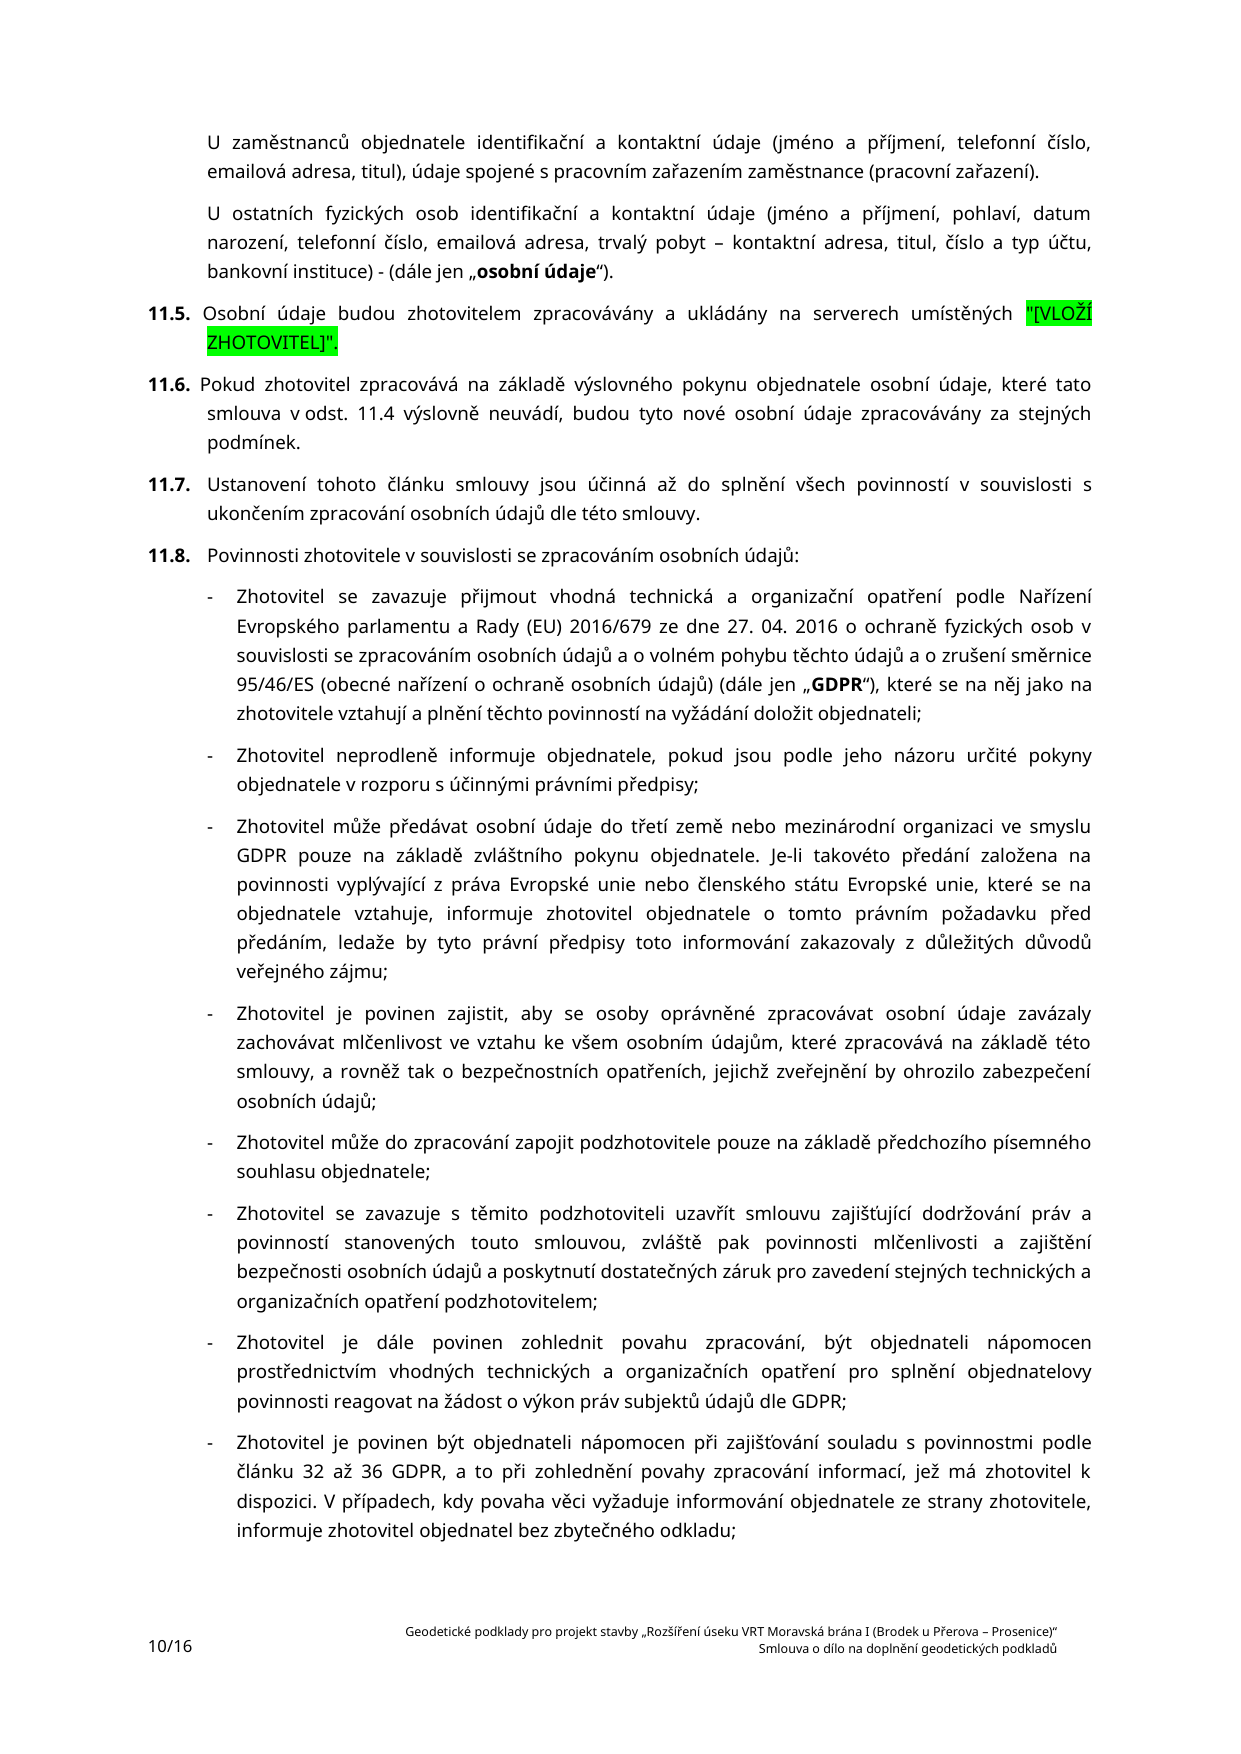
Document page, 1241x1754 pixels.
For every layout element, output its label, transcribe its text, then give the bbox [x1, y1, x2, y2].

text - Zhotovitel neprodleně informuje objednatele, pokud jsou podle jeho názoru určité pokyny objednatele v rozporu s účinnými právními předpisy; [207, 739, 1092, 797]
text U ostatních fyzických osob identifikační a kontaktní údaje (jméno a příjmení, pohlaví, datum narození, telefonní číslo, emailová adresa, trvalý pobyt – kontaktní adresa, titul, číslo a typ účtu, bankovní instituce) - (dále jen „osobní údaje“). [207, 197, 1092, 285]
text - Zhotovitel se zavazuje přijmout vhodná technická a organizační opatření podle Nařízení Evropského parlamentu a Rady (EU) 2016/679 ze dne 27. 04. 2016 o ochraně fyzických osob v souvislosti se zpracováním osobních údajů a o volném pohybu těchto údajů a o zrušení směrnice 95/46/ES (obecné nařízení o ochraně osobních údajů) (dále jen „GDPR“), které se na něj jako na zhotovitele vztahují a plnění těchto povinností na vyžádání doložit objednateli; [207, 581, 1092, 726]
text 11.5. Osobní údaje budou zhotovitelem zpracovávány a ukládány na serverech umístěných "[VLOŽÍ ZHOTOVITEL]". [148, 297, 1092, 356]
text 11.8. Povinnosti zhotovitele v souvislosti se zpracováním osobních údajů: [148, 539, 1092, 568]
text - Zhotovitel je povinen zajistit, aby se osoby oprávněné zpracovávat osobní údaje zavázaly zachovávat mlčenlivost ve vztahu ke všem osobním údajům, které zpracovává na základě této smlouvy, a rovněž tak o bezpečnostních opatřeních, jejichž zveřejnění by ohrozilo zabezpečení osobních údajů; [207, 997, 1092, 1114]
text 11.7. Ustanovení tohoto článku smlouvy jsou účinná až do splnění všech povinností v souvislosti s ukončením zpracování osobních údajů dle této smlouvy. [148, 468, 1092, 526]
text - Zhotovitel je dále povinen zohlednit povahu zpracování, být objednateli nápomocen prostřednictvím vhodných technických a organizačních opatření pro splnění objednatelovy povinnosti reagovat na žádost o výkon práv subjektů údajů dle GDPR; [207, 1326, 1092, 1414]
text - Zhotovitel se zavazuje s těmito podzhotoviteli uzavřít smlouvu zajišťující dodržování práv a povinností stanovených touto smlouvou, zvláště pak povinnosti mlčenlivosti a zajištění bezpečnosti osobních údajů a poskytnutí dostatečných záruk pro zavedení stejných technických a organizačních opatření podzhotovitelem; [207, 1197, 1092, 1314]
text - Zhotovitel je povinen být objednateli nápomocen při zajišťování souladu s povinnostmi podle článku 32 až 36 GDPR, a to při zohlednění povahy zpracování informací, jež má zhotovitel k dispozici. V případech, kdy povaha věci vyžaduje informování objednatele ze strany zhotovitele, informuje zhotovitel objednatel bez zbytečného odkladu; [207, 1426, 1092, 1543]
text 11.6. Pokud zhotovitel zpracovává na základě výslovného pokynu objednatele osobní údaje, které tato smlouva v odst. 11.4 výslovně neuvádí, budou tyto nové osobní údaje zpracovávány za stejných podmínek. [148, 368, 1092, 456]
text U zaměstnanců objednatele identifikační a kontaktní údaje (jméno a příjmení, telefonní číslo, emailová adresa, titul), údaje spojené s pracovním zařazením zaměstnance (pracovní zařazení). [207, 126, 1092, 185]
text - Zhotovitel může do zpracování zapojit podzhotovitele pouze na základě předchozího písemného souhlasu objednatele; [207, 1126, 1092, 1185]
text - Zhotovitel může předávat osobní údaje do třetí země nebo mezinárodní organizaci ve smyslu GDPR pouze na základě zvláštního pokynu objednatele. Je-li takovéto předání založena na povinnosti vyplývající z práva Evropské unie nebo členského státu Evropské unie, které se na objednatele vztahuje, informuje zhotovitel objednatele o tomto právním požadavku před předáním, ledaže by tyto právní předpisy toto informování zakazovaly z důležitých důvodů veřejného zájmu; [207, 810, 1092, 985]
